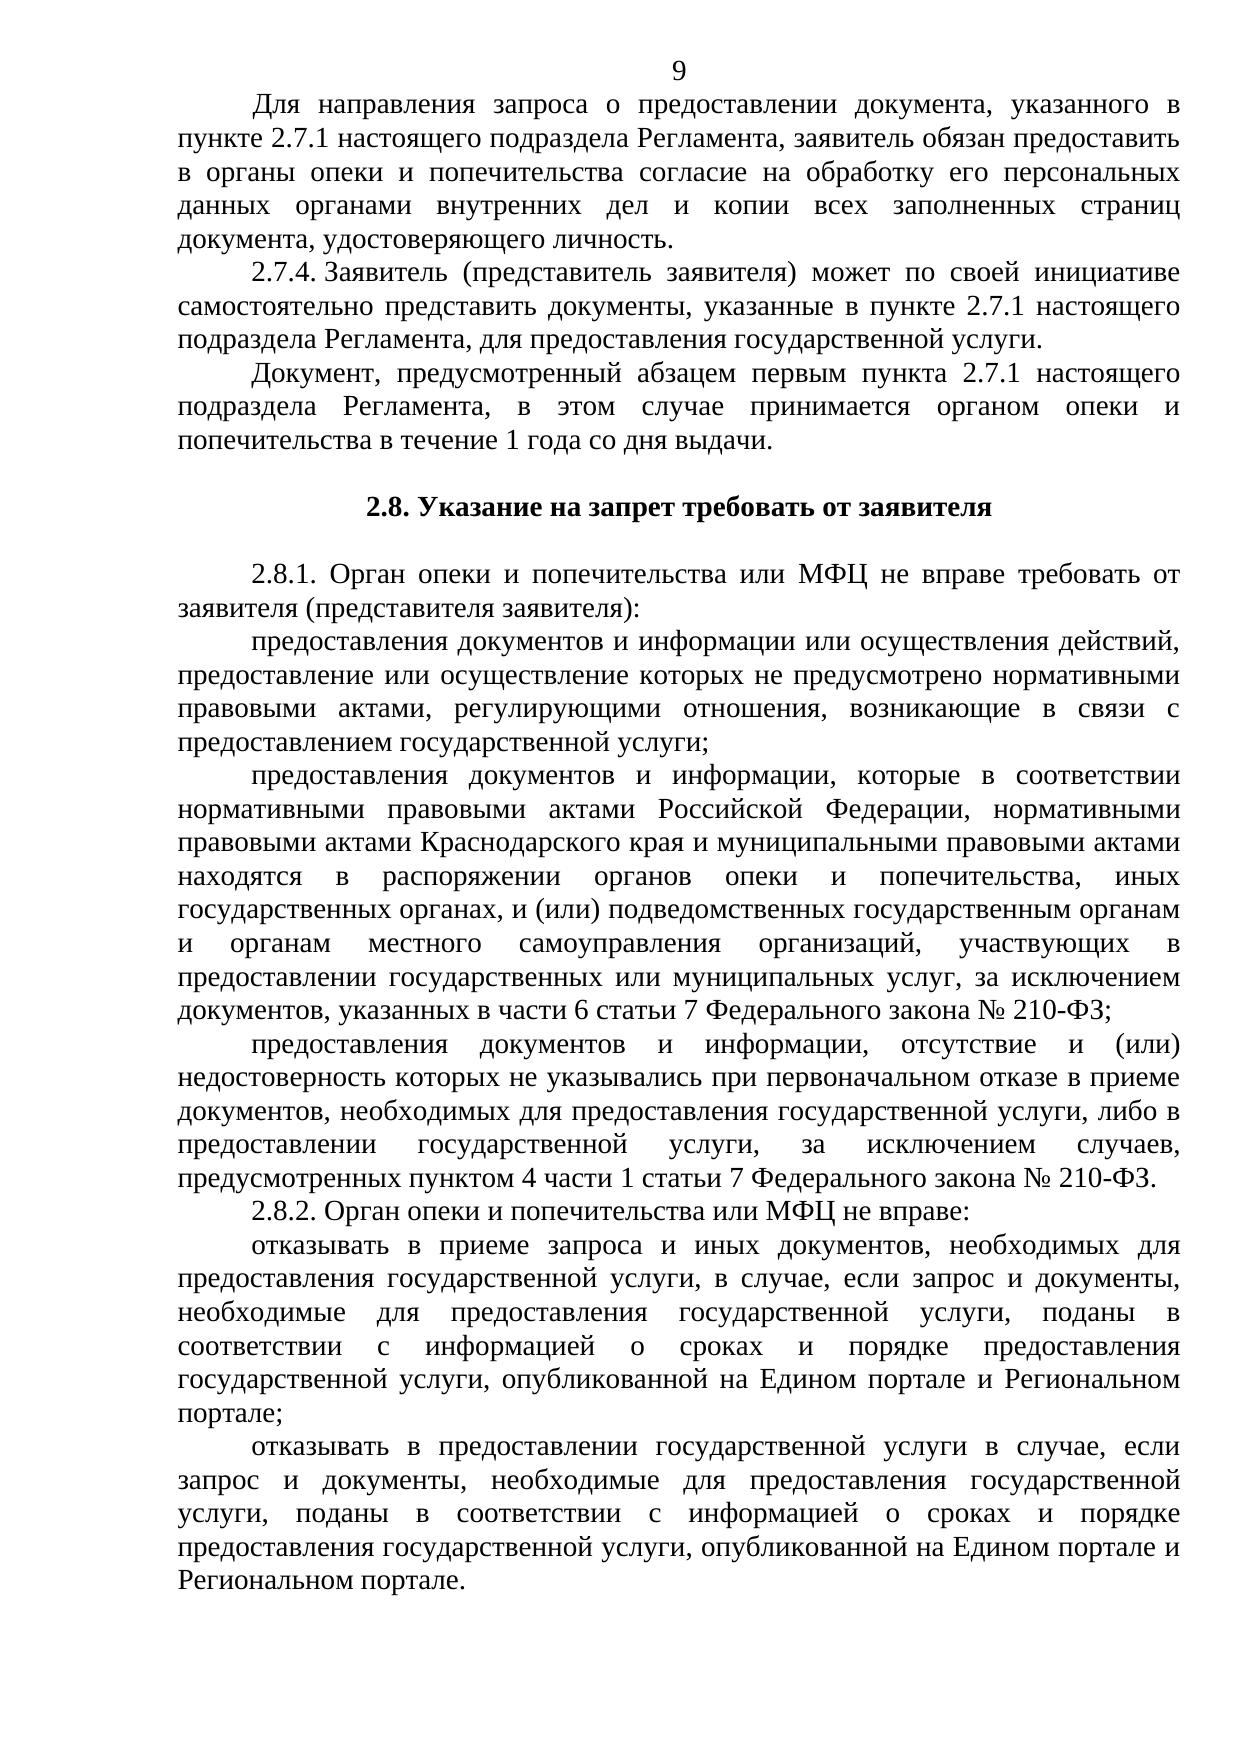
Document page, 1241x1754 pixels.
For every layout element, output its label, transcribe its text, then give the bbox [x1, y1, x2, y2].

text Для направления запроса о предоставлении документа, указанного в пункте 2.7.1 настоящего подраздела Регламента, заявитель обязан предоставить в органы опеки и попечительства согласие на обработку его персональных данных органами внутренних дел и копии всех заполненных страниц документа, удостоверяющего личность. [177, 87, 1181, 254]
text 2.7.4. Заявитель (представитель заявителя) может по своей инициативе самостоятельно представить документы, указанные в пункте 2.7.1 настоящего подраздела Регламента, для предоставления государственной услуги. [177, 254, 1181, 355]
text отказывать в предоставлении государственной услуги в случае, если запрос и документы, необходимые для предоставления государственной услуги, поданы в соответствии с информацией о сроках и порядке предоставления государственной услуги, опубликованной на Едином портале и Региональном портале. [177, 1428, 1181, 1596]
text предоставления документов и информации, которые в соответствии нормативными правовыми актами Российской Федерации, нормативными правовыми актами Краснодарского края и муниципальными правовыми актами находятся в распоряжении органов опеки и попечительства, иных государственных органах, и (или) подведомственных государственным органам и органам местного самоуправления организаций, участвующих в предоставлении государственных или муниципальных услуг, за исключением документов, указанных в части 6 статьи 7 Федерального закона № 210-ФЗ; [177, 757, 1181, 1026]
text отказывать в приеме запроса и иных документов, необходимых для предоставления государственной услуги, в случае, если запрос и документы, необходимые для предоставления государственной услуги, поданы в соответствии с информацией о сроках и порядке предоставления государственной услуги, опубликованной на Едином портале и Региональном портале; [177, 1227, 1181, 1428]
text 2.8. Указание на запрет требовать от заявителя [177, 489, 1181, 523]
text предоставления документов и информации или осуществления действий, предоставление или осуществление которых не предусмотрено нормативными правовыми актами, регулирующими отношения, возникающие в связи с предоставлением государственной услуги; [177, 623, 1181, 757]
text 2.8.1. Орган опеки и попечительства или МФЦ не вправе требовать от заявителя (представителя заявителя): [177, 556, 1181, 623]
text 2.8.2. Орган опеки и попечительства или МФЦ не вправе: [177, 1193, 1181, 1227]
text предоставления документов и информации, отсутствие и (или) недостоверность которых не указывались при первоначальном отказе в приеме документов, необходимых для предоставления государственной услуги, либо в предоставлении государственной услуги, за исключением случаев, предусмотренных пунктом 4 части 1 статьи 7 Федерального закона № 210-ФЗ. [177, 1026, 1181, 1193]
text Документ, предусмотренный абзацем первым пункта 2.7.1 настоящего подраздела Регламента, в этом случае принимается органом опеки и попечительства в течение 1 года со дня выдачи. [177, 355, 1181, 456]
